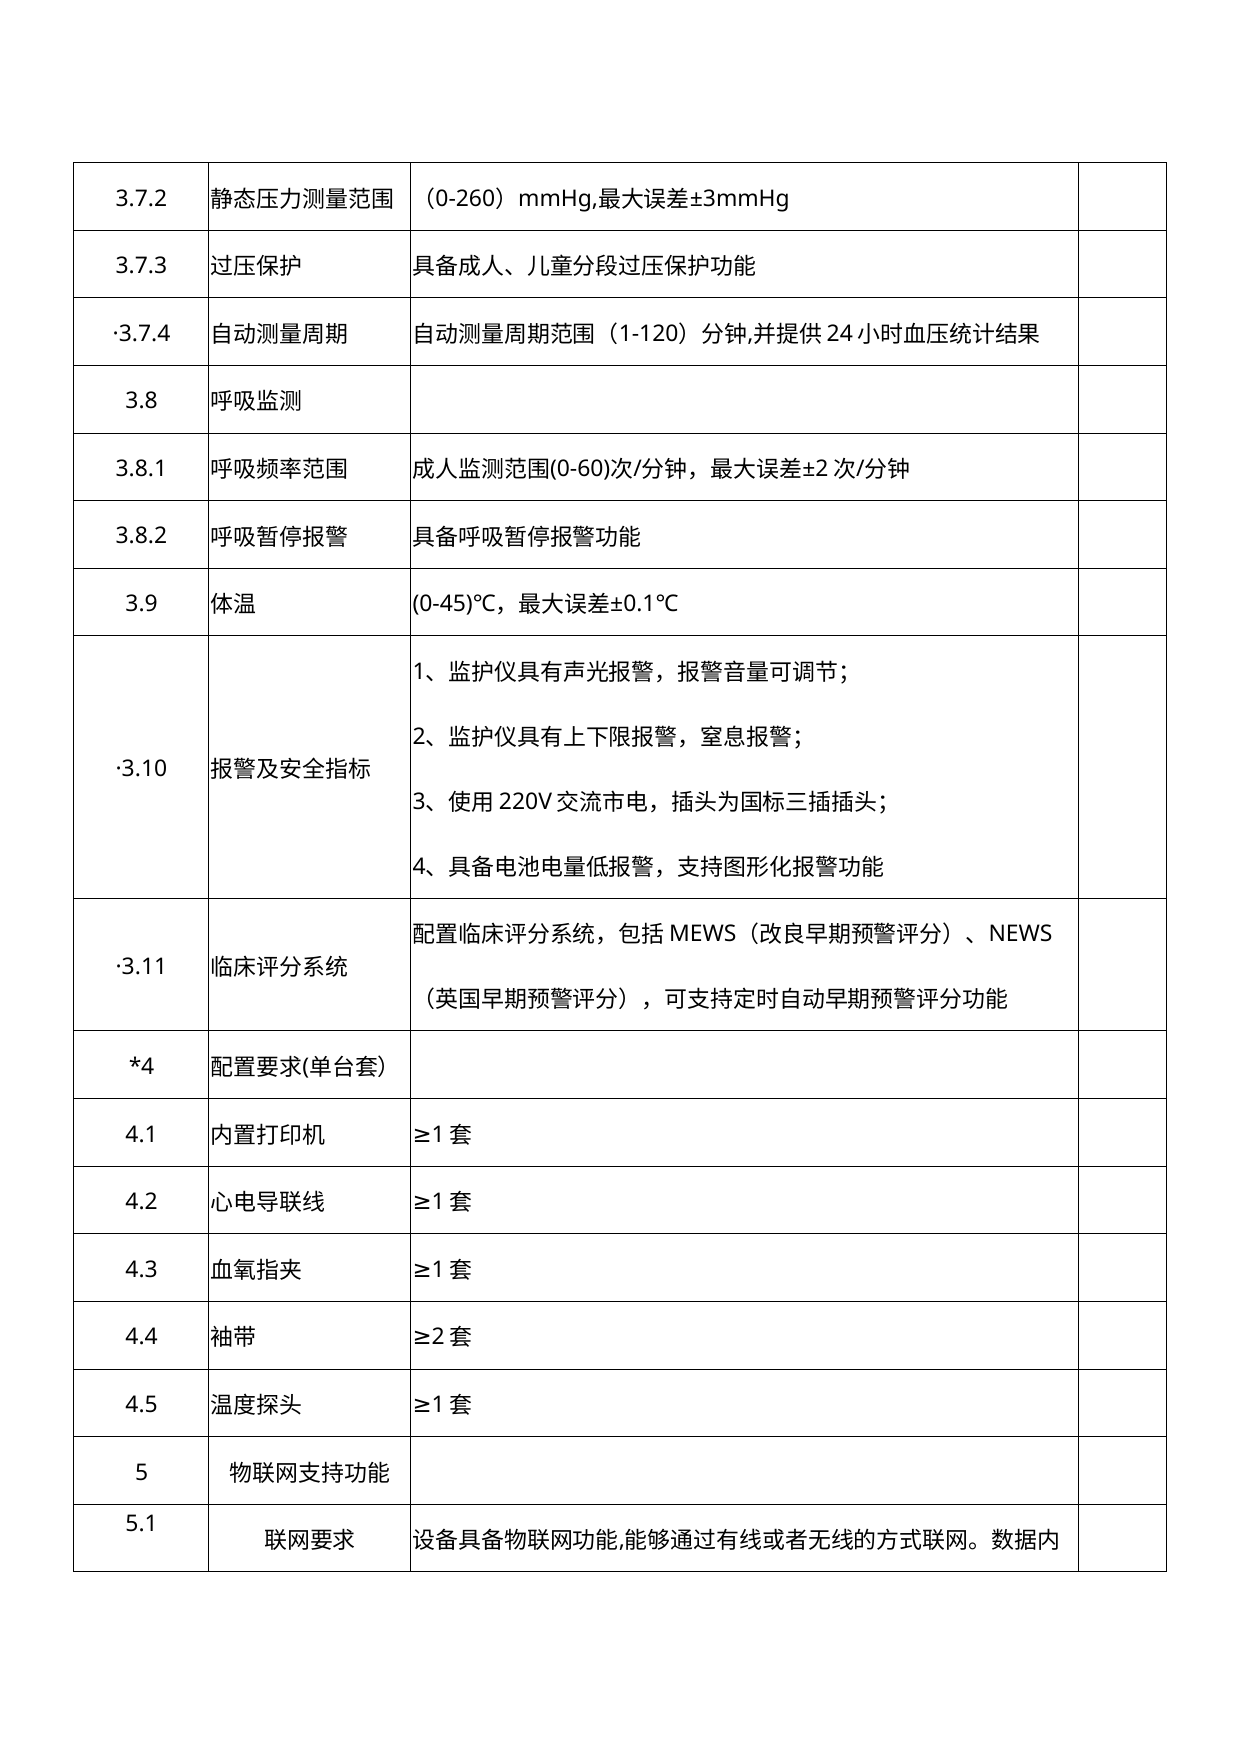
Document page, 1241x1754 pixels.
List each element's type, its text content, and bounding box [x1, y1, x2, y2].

table_cell 呼吸监测 [209, 366, 410, 432]
table_cell [1079, 501, 1166, 568]
table_cell [1079, 636, 1166, 898]
table_cell 3.8.1 [74, 434, 208, 500]
table_cell [1079, 1099, 1166, 1166]
table_cell 3.7.2 [74, 163, 208, 229]
table_cell 4.5 [74, 1370, 208, 1436]
table_cell ·3.10 [74, 636, 208, 898]
table_cell ≥1套 [411, 1167, 1078, 1233]
table_cell [1079, 231, 1166, 297]
table_cell [1079, 1167, 1166, 1233]
table_cell 静态压力测量范围 [209, 163, 410, 229]
table_cell 配置临床评分系统，包括MEWS（改良早期预警评分）、NEWS（英国早期预警评分），可支持定时自动早期预警评分功能 [411, 899, 1078, 1030]
table_cell 5 [74, 1437, 208, 1504]
table_cell [1079, 163, 1166, 229]
table_cell [1079, 298, 1166, 365]
table_cell 具备成人、儿童分段过压保护功能 [411, 231, 1078, 297]
table_cell ≥1套 [411, 1370, 1078, 1436]
table_cell ·3.11 [74, 899, 208, 1030]
table_cell 血氧指夹 [209, 1234, 410, 1301]
table_cell 4.1 [74, 1099, 208, 1166]
table_cell [1079, 1437, 1166, 1504]
table_cell 成人监测范围(0-60)次/分钟，最大误差±2次/分钟 [411, 434, 1078, 500]
table_cell 3.8 [74, 366, 208, 432]
table_cell 5.1 [74, 1505, 208, 1571]
table_cell 体温 [209, 569, 410, 635]
table_cell 3.7.3 [74, 231, 208, 297]
table_cell 温度探头 [209, 1370, 410, 1436]
table_cell *4 [74, 1031, 208, 1098]
table_cell (0-45)℃，最大误差±0.1℃ [411, 569, 1078, 635]
table_cell 过压保护 [209, 231, 410, 297]
table_cell 4.2 [74, 1167, 208, 1233]
table_cell [411, 366, 1078, 432]
table_cell [1079, 366, 1166, 432]
table_cell 心电导联线 [209, 1167, 410, 1233]
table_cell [411, 1505, 1078, 1571]
table_cell 4.4 [74, 1302, 208, 1368]
table_cell 呼吸频率范围 [209, 434, 410, 500]
table_cell 临床评分系统 [209, 899, 410, 1030]
table_cell [1079, 1370, 1166, 1436]
table_cell [1079, 1234, 1166, 1301]
table_cell [1079, 434, 1166, 500]
table_cell ≥1套 [411, 1234, 1078, 1301]
table_cell [411, 1437, 1078, 1504]
table_cell 4.3 [74, 1234, 208, 1301]
table_cell [1079, 569, 1166, 635]
table_cell ≥2套 [411, 1302, 1078, 1368]
table_cell ·3.7.4 [74, 298, 208, 365]
table_cell 袖带 [209, 1302, 410, 1368]
table_cell [1079, 899, 1166, 1030]
table_cell 具备呼吸暂停报警功能 [411, 501, 1078, 568]
table_cell 3.9 [74, 569, 208, 635]
table_cell 呼吸暂停报警 [209, 501, 410, 568]
table_cell 配置要求(单台套） [209, 1031, 410, 1098]
table_cell 3.8.2 [74, 501, 208, 568]
table_cell [1079, 1505, 1166, 1571]
table_cell [1079, 1302, 1166, 1368]
table_cell （0-260）mmHg,最大误差±3mmHg [411, 163, 1078, 229]
table_cell [1079, 1031, 1166, 1098]
table_cell 自动测量周期范围（1-120）分钟,并提供24小时血压统计结果 [411, 298, 1078, 365]
table_cell 报警及安全指标 [209, 636, 410, 898]
table_cell [411, 1031, 1078, 1098]
table_cell 联网要求 [209, 1505, 410, 1571]
table_cell ≥1套 [411, 1099, 1078, 1166]
table_cell 自动测量周期 [209, 298, 410, 365]
table_cell 物联网支持功能 [209, 1437, 410, 1504]
table_cell 内置打印机 [209, 1099, 410, 1166]
table_cell 1、监护仪具有声光报警，报警音量可调节； 2、监护仪具有上下限报警，窒息报警； 3、使用220V交流市电，插头为国标三插插头； 4、具备电池电量低报警，支持图形化报警功能 [411, 636, 1078, 898]
